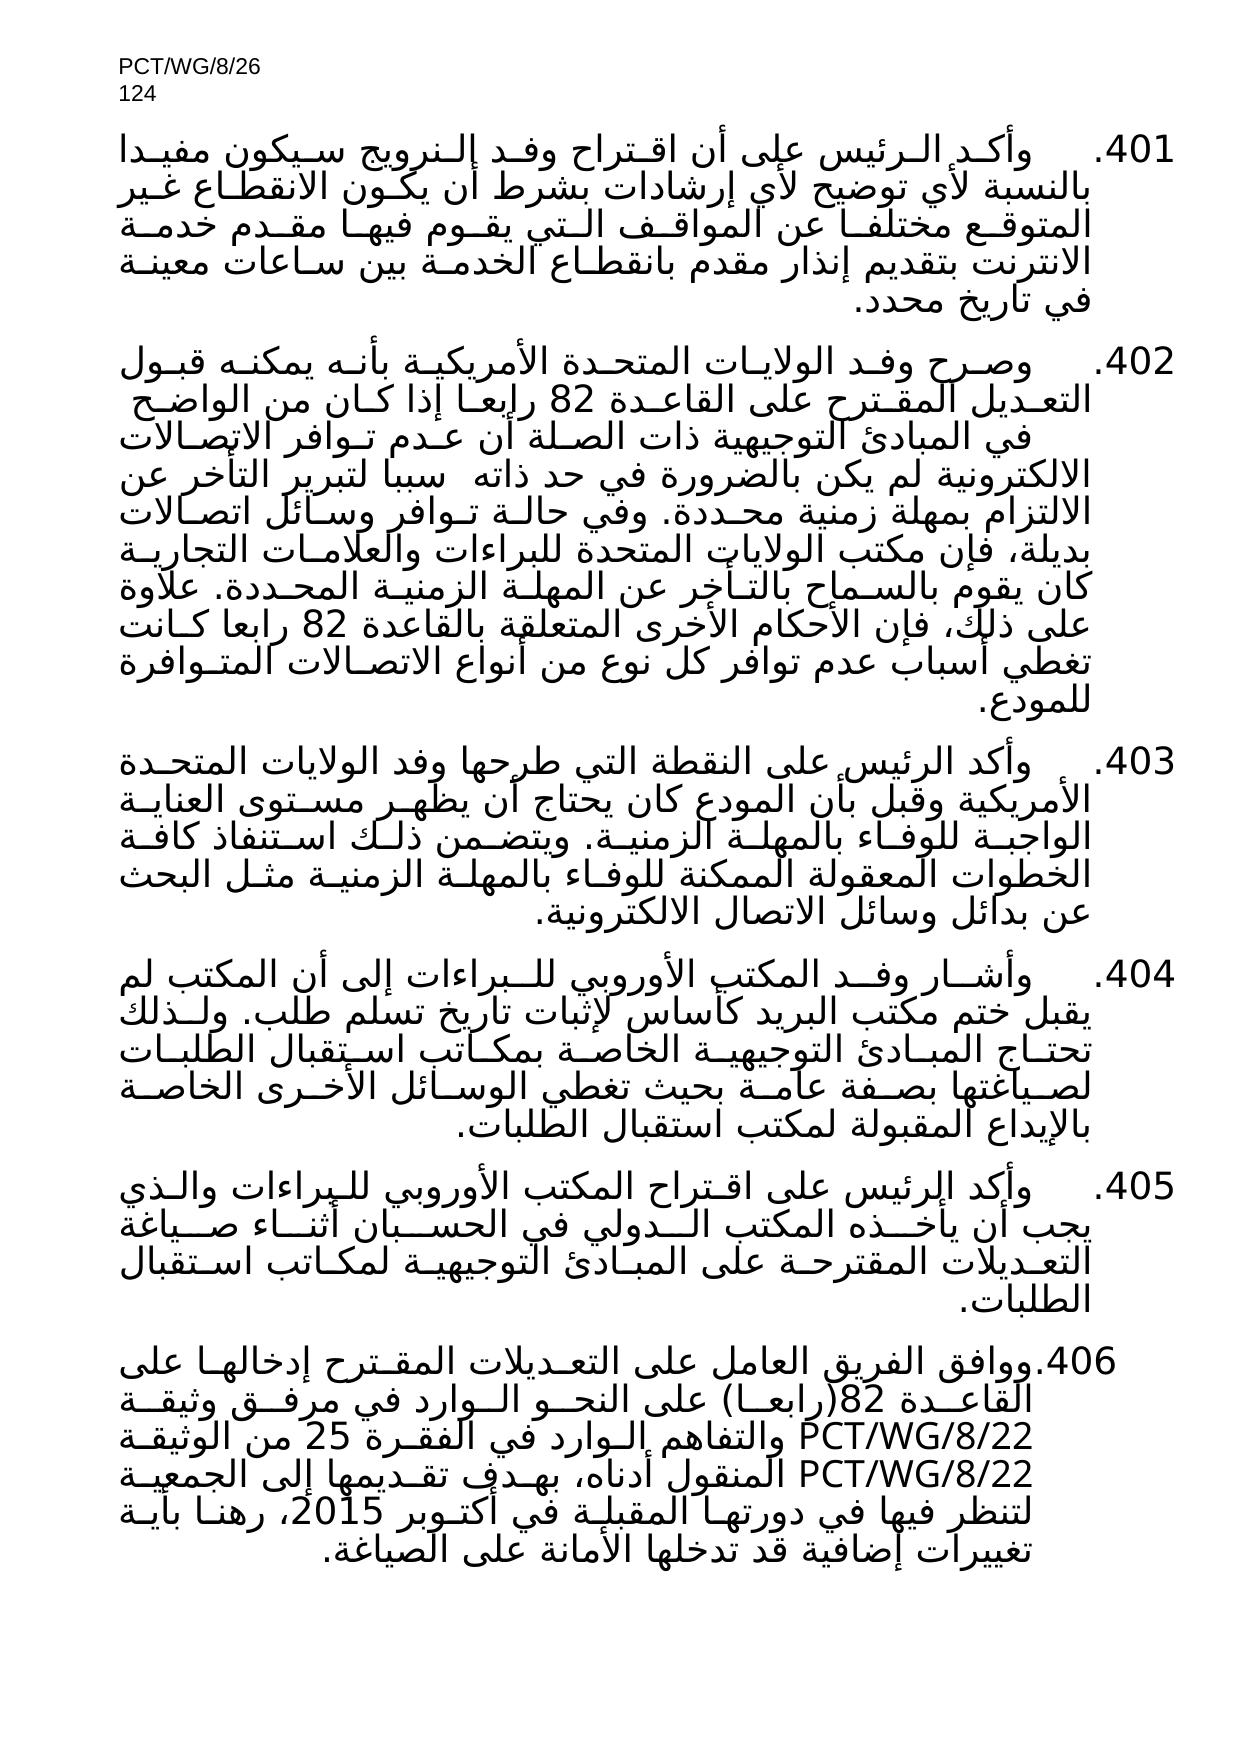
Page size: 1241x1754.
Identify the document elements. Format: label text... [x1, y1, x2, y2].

text ووافق الفريق العامل على التعديلات المقترح إدخالها على القاعدة 82(رابعا) على النحو الوارد في مرفق وثيقة PCT/WG/8/22 والتفاهم الوارد في الفقرة 25 من الوثيقة PCT/WG/8/22 المنقول أدناه، بهدف تقديمها إلى الجمعية لتنظر فيها في دورتها المقبلة في أكتوبر 2015، رهنا بأية تغييرات إضافية قد تدخلها الأمانة على الصياغة. [118, 1345, 1033, 1570]
text وأكد الرئيس على النقطة التي طرحها وفد الولايات المتحدة الأمريكية وقبل بأن المودع كان يحتاج أن يظهر مستوى العناية الواجبة للوفاء بالمهلة الزمنية. ويتضمن ذلك استنفاذ كافة الخطوات المعقولة الممكنة للوفاء بالمهلة الزمنية مثل البحث عن بدائل وسائل الاتصال الالكترونية. [118, 745, 1092, 932]
text وأشار وفد المكتب الأوروبي للبراءات إلى أن المكتب لم يقبل ختم مكتب البريد كأساس لإثبات تاريخ تسلم طلب. ولذلك تحتاج المبادئ التوجيهية الخاصة بمكاتب استقبال الطلبات لصياغتها بصفة عامة بحيث تغطي الوسائل الأخرى الخاصة بالإيداع المقبولة لمكتب استقبال الطلبات. [118, 957, 1092, 1145]
text وأكد الرئيس على اقتراح المكتب الأوروبي للبراءات والذي يجب أن يأخذه المكتب الدولي في الحسبان أثناء صياغة التعديلات المقترحة على المبادئ التوجيهية لمكاتب استقبال الطلبات. [118, 1170, 1092, 1320]
text وأكد الرئيس على أن اقتراح وفد النرويج سيكون مفيدا بالنسبة لأي توضيح لأي إرشادات بشرط أن يكون الانقطاع غير المتوقع مختلفا عن المواقف التي يقوم فيها مقدم خدمة الانترنت بتقديم إنذار مقدم بانقطاع الخدمة بين ساعات معينة في تاريخ محدد. [118, 132, 1092, 320]
text وصرح وفد الولايات المتحدة الأمريكية بأنه يمكنه قبول التعديل المقترح على القاعدة 82 رابعا إذا كان من الواضح في المبادئ التوجيهية ذات الصلة أن عدم توافر الاتصالات الالكترونية لم يكن بالضرورة في حد ذاته سببا لتبرير التأخر عن الالتزام بمهلة زمنية محددة. وفي حالة توافر وسائل اتصالات بديلة، فإن مكتب الولايات المتحدة للبراءات والعلامات التجارية كان يقوم بالسماح بالتأخر عن المهلة الزمنية المحددة. علاوة على ذلك، فإن الأحكام الأخرى المتعلقة بالقاعدة 82 رابعا كانت تغطي أسباب عدم توافر كل نوع من أنواع الاتصالات المتوافرة للمودع. [118, 345, 1092, 720]
